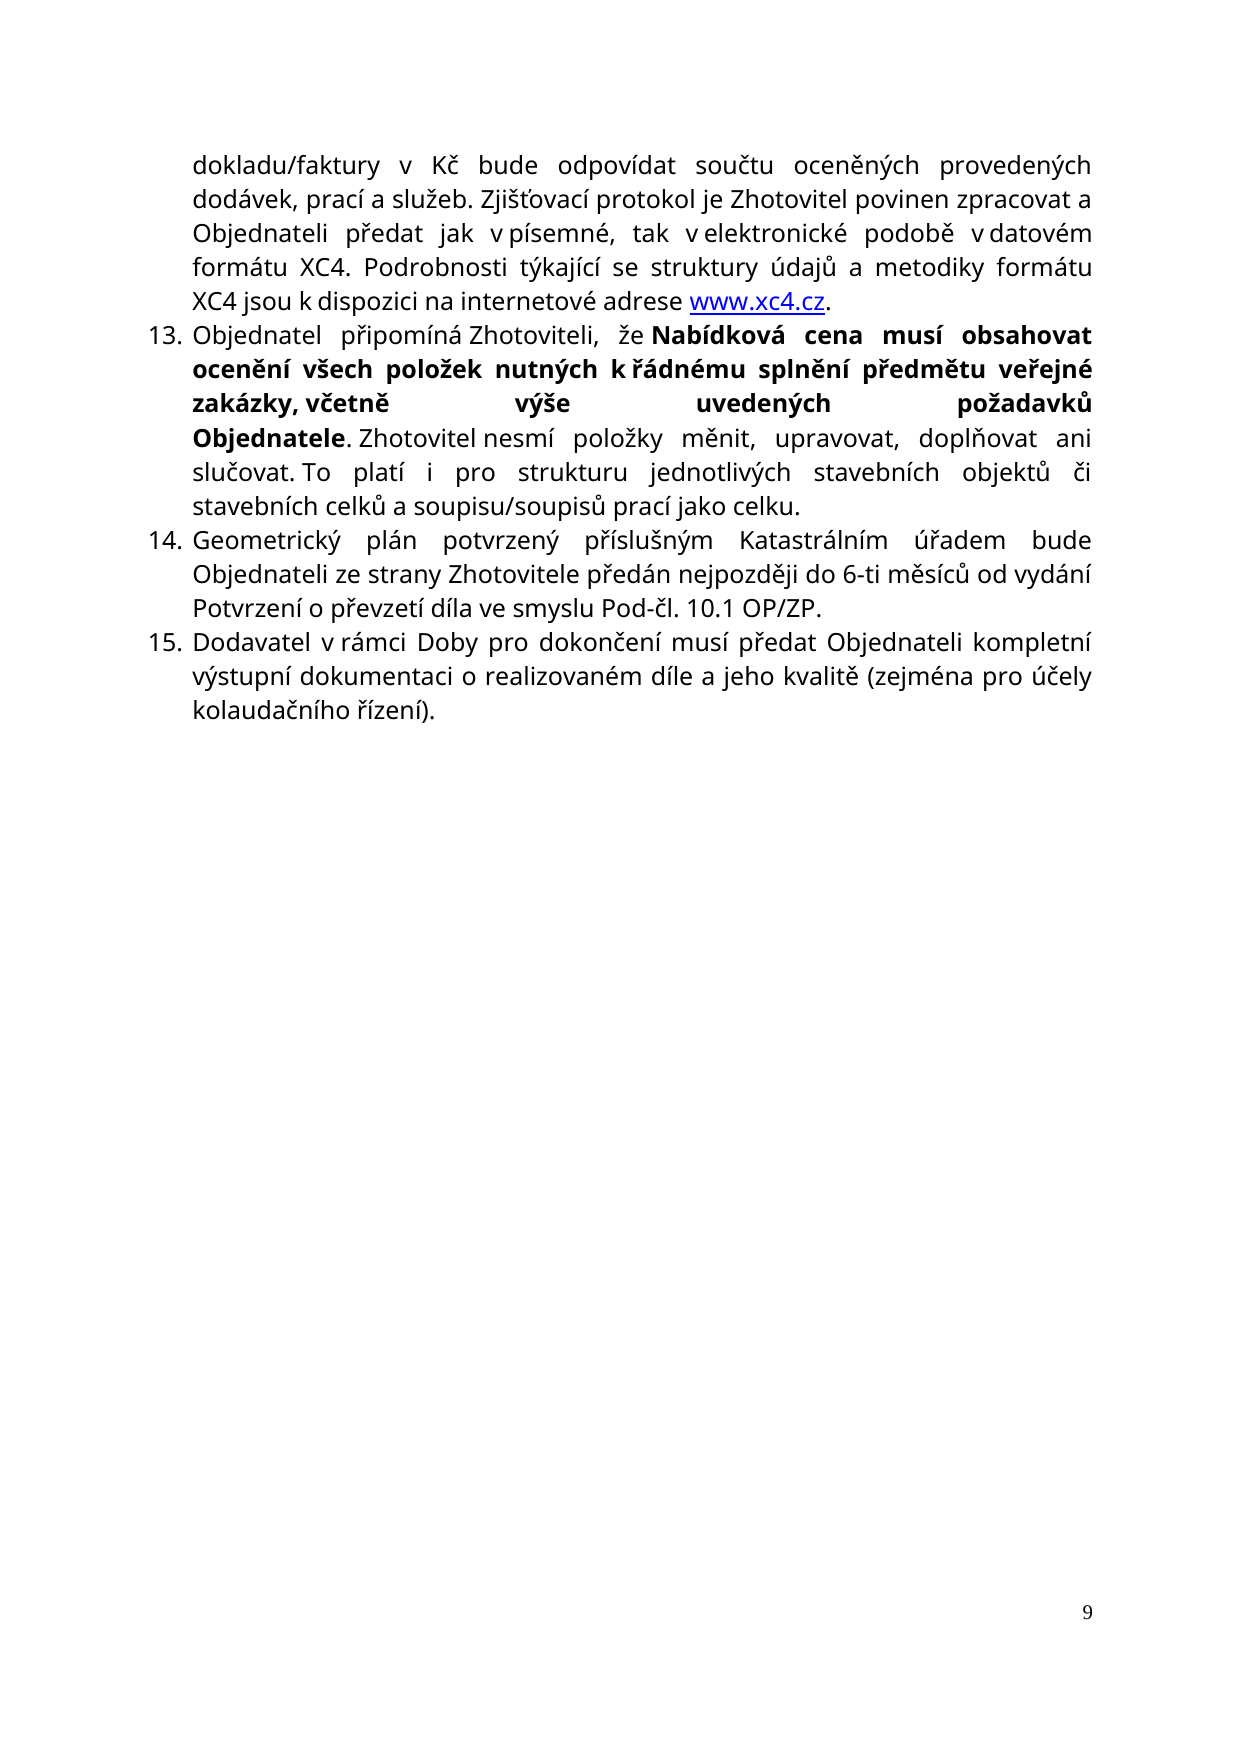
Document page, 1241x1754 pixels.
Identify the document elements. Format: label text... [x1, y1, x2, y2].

list Geometrický plán potvrzený příslušným Katastrálním úřadem bude Objednateli ze strany Zhotovitele předán nejpozději do 6-ti měsíců od vydání Potvrzení o převzetí díla ve smyslu Pod-čl. 10.1 OP/ZP. [148, 522, 1093, 624]
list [148, 148, 1093, 318]
list Dodavatel v rámci Doby pro dokončení musí předat Objednateli kompletní výstupní dokumentaci o realizovaném díle a jeho kvalitě (zejména pro účely kolaudačního řízení). [148, 624, 1093, 727]
list Objednatel připomíná Zhotoviteli, že Nabídková cena musí obsahovat ocenění všech položek nutných k řádnému splnění předmětu veřejné zakázky, včetně výše uvedených požadavků Objednatele. Zhotovitel nesmí položky měnit, upravovat, doplňovat ani slučovat. To platí i pro strukturu jednotlivých stavebních objektů či stavebních celků a soupisu/soupisů prací jako celku. [148, 318, 1093, 522]
